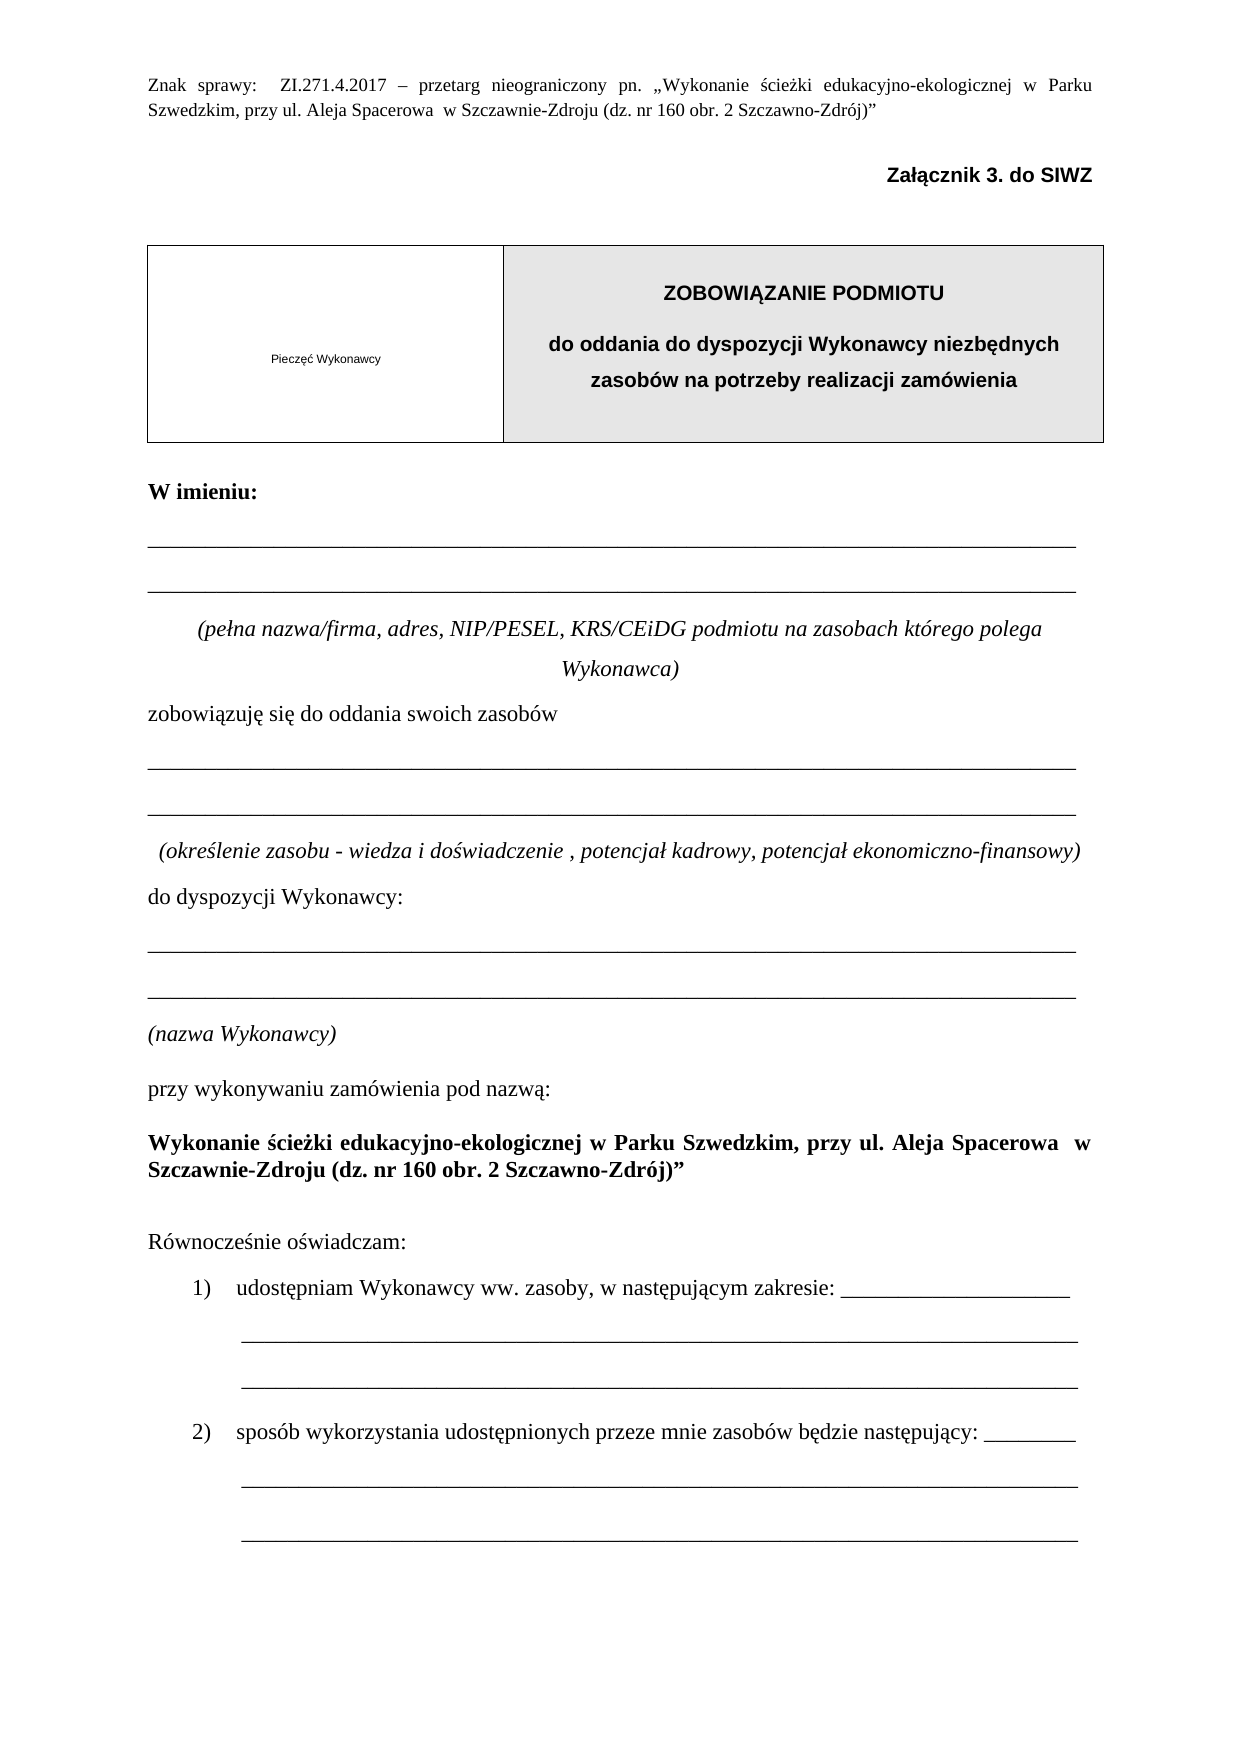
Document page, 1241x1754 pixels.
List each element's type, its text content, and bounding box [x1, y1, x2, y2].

table_header Pieczęć Wykonawcy [148, 246, 503, 442]
table_header W imieniu: _________________________________________________________________________________ _________________________________________________________________________________ (pełna nazwa/firma, adres, NIP/PESEL, KRS/CEiDG podmiotu na zasobach którego polega Wykonawca) zobowiązuję się do oddania swoich zasobów _________________________________________________________________________________ _________________________________________________________________________________ (określenie zasobu - wiedza i doświadczenie , potencjał kadrowy, potencjał ekonomiczno-finansowy) do dyspozycji Wykonawcy: _________________________________________________________________________________ _________________________________________________________________________________ (nazwa Wykonawcy) przy wykonywaniu zamówienia pod nazwą: Wykonanie ścieżki edukacyjno-ekologicznej w Parku Szwedzkim, przy ul. Aleja Spacerowa w Szczawnie-Zdroju (dz. nr 160 obr. 2 Szczawno-Zdrój)” Równocześnie oświadczam: 1) udostępniam Wykonawcy ww. zasoby, w następującym zakresie: ____________________ _________________________________________________________________________ _________________________________________________________________________ [140, 472, 1100, 1412]
table_header ZOBOWIĄZANIE PODMIOTU do oddania do dyspozycji Wykonawcy niezbędnych zasobów na potrzeby realizacji zamówienia [504, 246, 1103, 442]
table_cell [140, 1412, 1100, 1574]
table_header Załącznik 3. do SIWZ [140, 148, 1100, 216]
